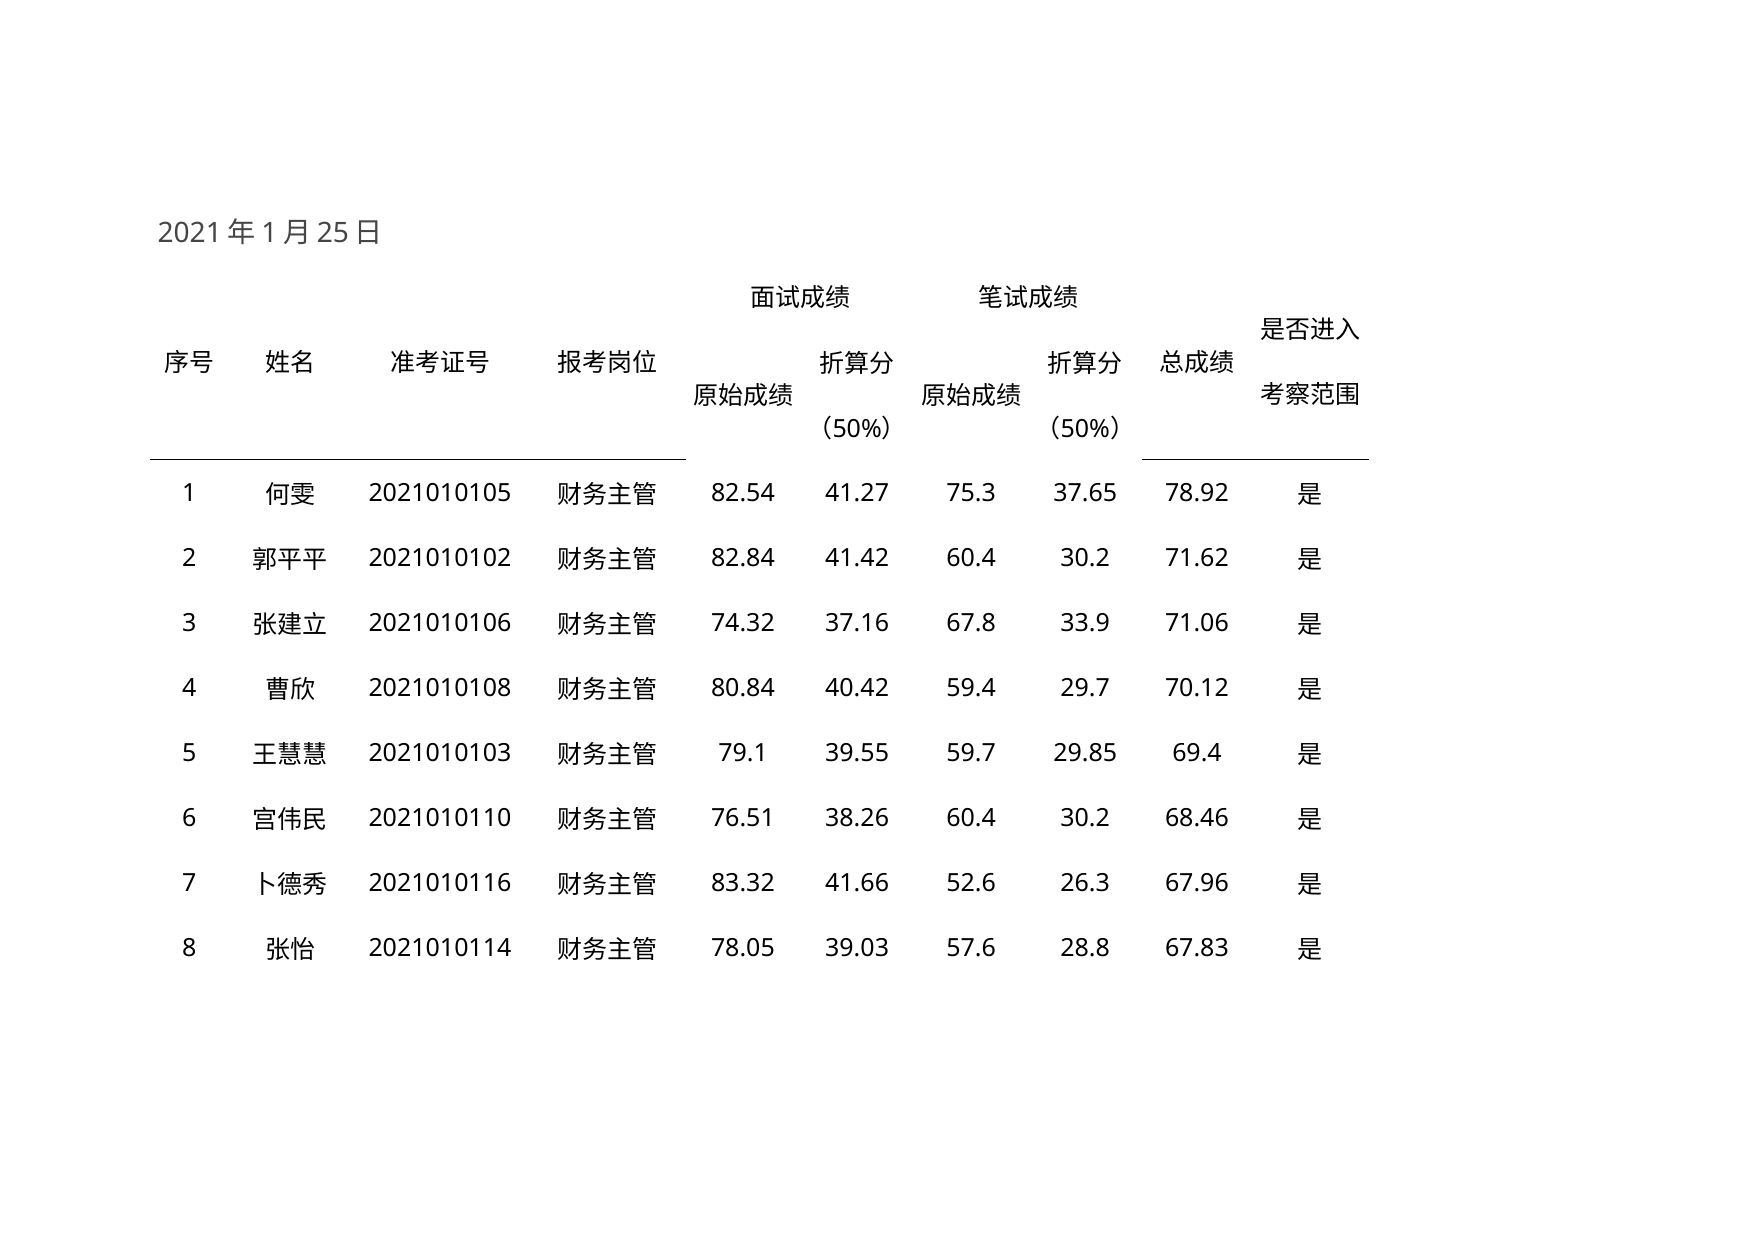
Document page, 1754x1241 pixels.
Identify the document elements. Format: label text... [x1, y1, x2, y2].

table_cell 40.42 [800, 655, 914, 720]
table_cell 财务主管 [528, 850, 686, 915]
table_cell 2021010105 [351, 460, 528, 525]
table_cell 是 [1251, 850, 1369, 915]
table_cell 59.7 [914, 720, 1028, 785]
table_cell 2 [150, 525, 228, 590]
table_cell 59.4 [914, 655, 1028, 720]
table_cell 79.1 [686, 720, 800, 785]
table_cell 7 [150, 850, 228, 915]
table_cell 财务主管 [528, 460, 686, 525]
table_cell 67.83 [1142, 915, 1251, 980]
table_cell 曹欣 [228, 655, 351, 720]
table_cell 是 [1251, 460, 1369, 525]
table_cell 69.4 [1142, 720, 1251, 785]
table_cell 60.4 [914, 525, 1028, 590]
table_cell 52.6 [914, 850, 1028, 915]
table_header 序号 [150, 263, 228, 459]
table_cell 67.8 [914, 590, 1028, 655]
table_header 姓名 [228, 263, 351, 459]
table_cell 2021010106 [351, 590, 528, 655]
table_cell 68.46 [1142, 785, 1251, 850]
table_cell 财务主管 [528, 655, 686, 720]
table_cell 财务主管 [528, 785, 686, 850]
table_cell 26.3 [1028, 850, 1142, 915]
table_header 报考岗位 [528, 263, 686, 459]
table_cell 33.9 [1028, 590, 1142, 655]
table_cell 29.7 [1028, 655, 1142, 720]
table_cell 是 [1251, 590, 1369, 655]
table_cell 宫伟民 [228, 785, 351, 850]
table_cell 财务主管 [528, 525, 686, 590]
table_cell 80.84 [686, 655, 800, 720]
table_cell 60.4 [914, 785, 1028, 850]
table_cell 78.05 [686, 915, 800, 980]
table_cell 76.51 [686, 785, 800, 850]
table_cell 37.65 [1028, 459, 1142, 525]
table_cell 6 [150, 785, 228, 850]
table_cell 37.16 [800, 590, 914, 655]
table_header 总成绩 [1142, 263, 1251, 459]
table_cell 郭平平 [228, 525, 351, 590]
table_cell 67.96 [1142, 850, 1251, 915]
text 2021年1月25日 [150, 198, 1604, 263]
table_cell 是 [1251, 525, 1369, 590]
table_cell 3 [150, 590, 228, 655]
table_cell 30.2 [1028, 785, 1142, 850]
table_cell 2021010108 [351, 655, 528, 720]
table_cell 41.42 [800, 525, 914, 590]
table_cell 张怡 [228, 915, 351, 980]
table_cell 2021010102 [351, 525, 528, 590]
table_cell 74.32 [686, 590, 800, 655]
table_header 笔试成绩 [914, 263, 1142, 328]
table_cell 财务主管 [528, 915, 686, 980]
table_cell 2021010114 [351, 915, 528, 980]
table_cell 2021010116 [351, 850, 528, 915]
table_header 准考证号 [351, 263, 528, 459]
table_cell 39.03 [800, 915, 914, 980]
table_cell 70.12 [1142, 655, 1251, 720]
table_cell 卜德秀 [228, 850, 351, 915]
table_cell 是 [1251, 655, 1369, 720]
table_cell 王慧慧 [228, 720, 351, 785]
table_cell 39.55 [800, 720, 914, 785]
table_cell 82.54 [686, 459, 800, 525]
table_cell 张建立 [228, 590, 351, 655]
table_cell 71.62 [1142, 525, 1251, 590]
table_cell 2021010110 [351, 785, 528, 850]
table_cell 5 [150, 720, 228, 785]
table_cell 折算分 （50%） [800, 328, 914, 459]
table_cell 是 [1251, 915, 1369, 980]
table_cell 38.26 [800, 785, 914, 850]
table_cell 30.2 [1028, 525, 1142, 590]
table_cell 1 [150, 460, 228, 525]
table_cell 78.92 [1142, 460, 1251, 525]
table_cell 原始成绩 [686, 328, 800, 459]
table_cell 71.06 [1142, 590, 1251, 655]
table_cell 29.85 [1028, 720, 1142, 785]
table_header 是否进入 考察范围 [1251, 263, 1369, 459]
table_cell 2021010103 [351, 720, 528, 785]
table_header 面试成绩 [686, 263, 914, 328]
table_cell 是 [1251, 720, 1369, 785]
table_cell 41.66 [800, 850, 914, 915]
table_cell 83.32 [686, 850, 800, 915]
table_cell 财务主管 [528, 590, 686, 655]
table_cell 财务主管 [528, 720, 686, 785]
table_cell 8 [150, 915, 228, 980]
table_cell 41.27 [800, 459, 914, 525]
table_cell 28.8 [1028, 915, 1142, 980]
table_cell 折算分 （50%） [1028, 328, 1142, 459]
table_cell 82.84 [686, 525, 800, 590]
table_cell 57.6 [914, 915, 1028, 980]
table_cell 原始成绩 [914, 328, 1028, 459]
table_cell 是 [1251, 785, 1369, 850]
table_cell 何雯 [228, 460, 351, 525]
table_cell 75.3 [914, 459, 1028, 525]
table_cell 4 [150, 655, 228, 720]
